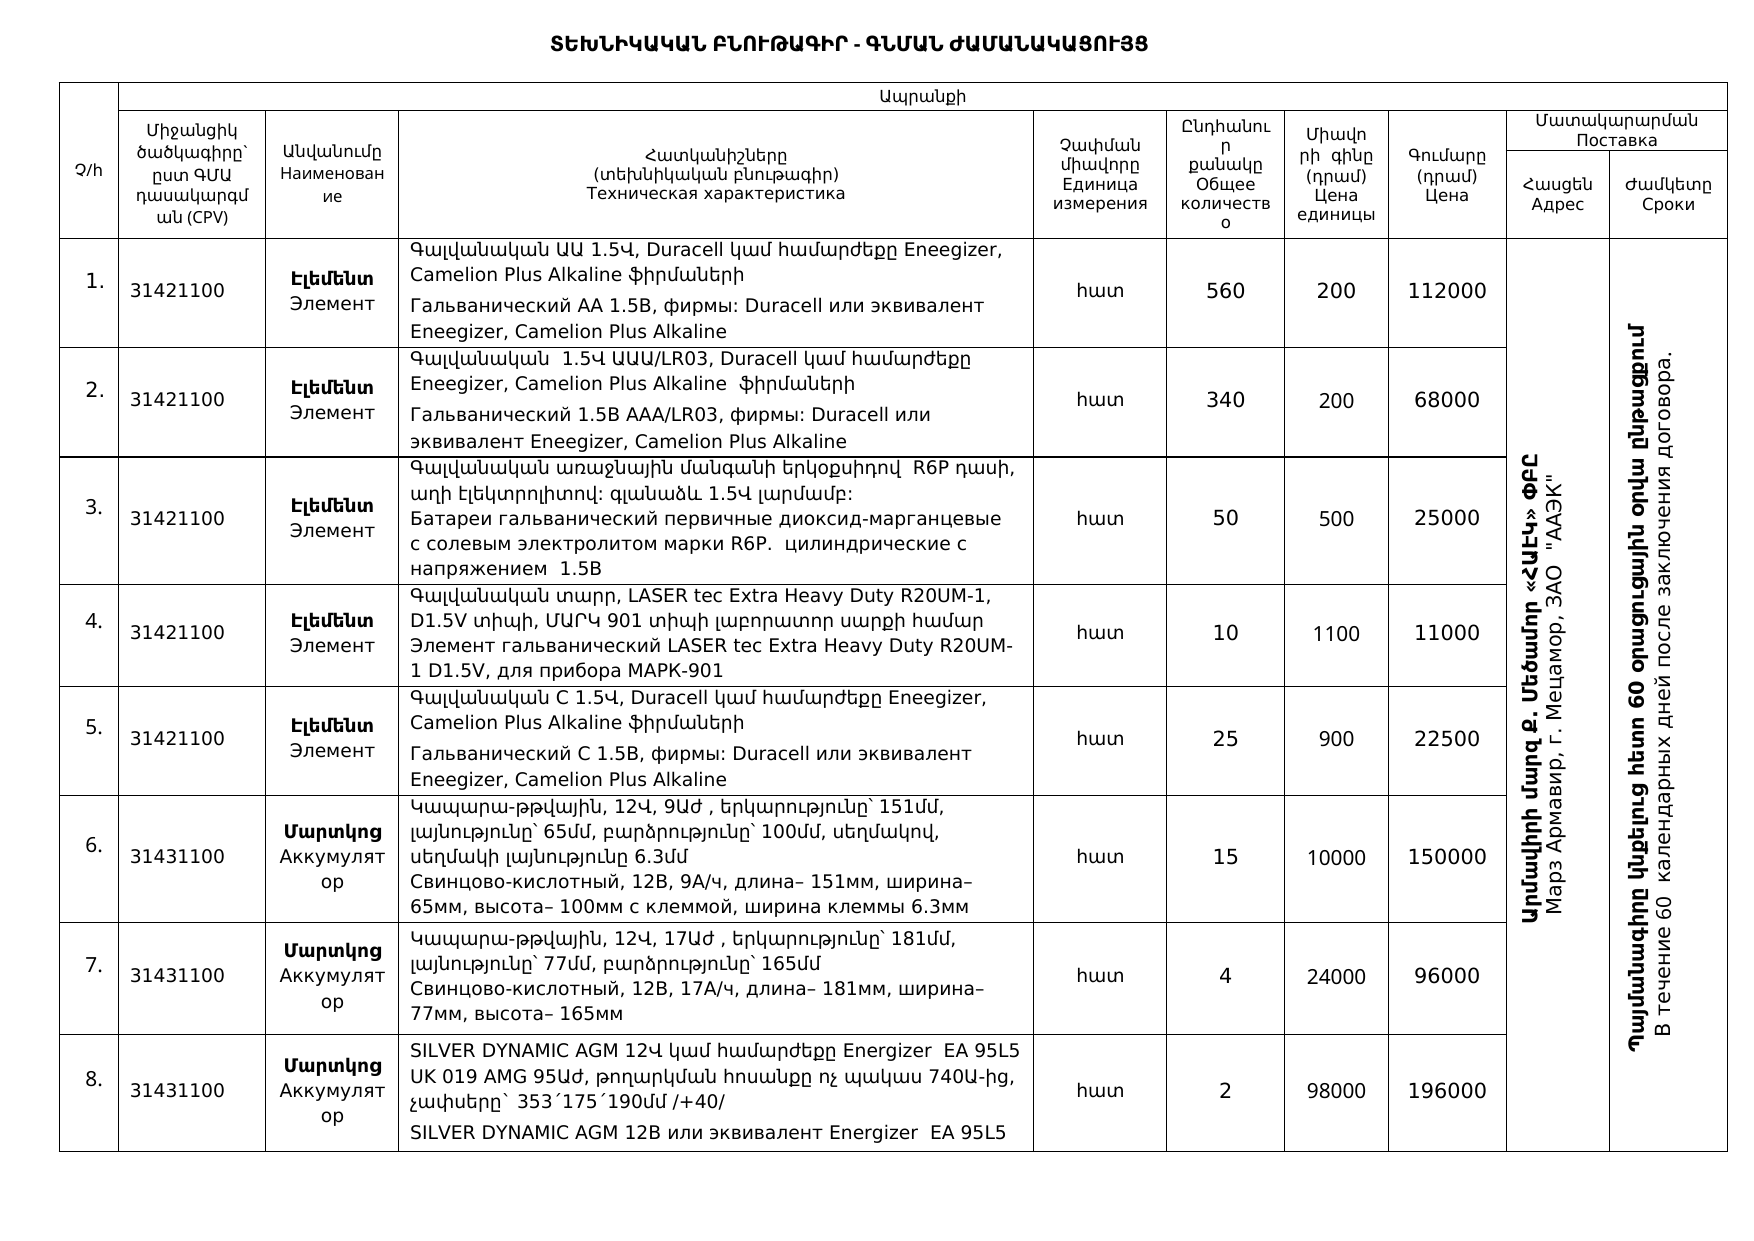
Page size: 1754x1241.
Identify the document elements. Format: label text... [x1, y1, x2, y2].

table_cell հատ [1034, 687, 1166, 795]
table_cell 196000 [1389, 1035, 1506, 1151]
table_cell Միավորի գինը (դրամ) Цена единицы [1285, 111, 1388, 238]
table_cell Մարտկոց Аккумулятор [266, 796, 398, 922]
table_cell հատ [1034, 796, 1166, 922]
table_cell 150000 [1389, 796, 1506, 922]
table_cell Հատկանիշները (տեխնիկական բնութագիր) Техническая характеристика [399, 111, 1033, 238]
table_cell Գալվանական ԱԱ 1.5Վ, Duracell կամ համարժեքը Eneegizer, Camelion Plus Alkaline ֆիրմաների Гальванический AA 1.5В, фирмы: Duracell или эквивалент Eneegizer, Camelion Plus Alkaline [399, 239, 1033, 347]
table_cell 10000 [1285, 796, 1388, 922]
table_cell [60, 687, 118, 795]
table_cell 96000 [1389, 923, 1506, 1034]
table_cell [60, 458, 118, 583]
table_cell [60, 348, 118, 456]
table_cell հատ [1034, 1035, 1166, 1151]
table_cell Չափման միավորը Единица измерения [1034, 111, 1166, 238]
table_cell Ընդհանուր քանակը Общее количество [1167, 111, 1284, 238]
table_cell Ժամկետը Сроки [1610, 151, 1727, 238]
table_cell Էլեմենտ Элемент [266, 458, 398, 583]
table_cell 31421100 [119, 687, 265, 795]
table_cell 15 [1167, 796, 1284, 922]
table_cell 112000 [1389, 239, 1506, 347]
table_cell Մարտկոց Аккумулятор [266, 923, 398, 1034]
table_cell [60, 239, 118, 347]
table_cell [399, 1035, 1033, 1151]
table_cell 31421100 [119, 239, 265, 347]
table_cell Անվանումը Наименование [266, 111, 398, 238]
table_cell հատ [1034, 239, 1166, 347]
table_cell Մարտկոց Аккумулятор [266, 1035, 398, 1151]
table_cell 31421100 [119, 458, 265, 583]
table_cell [60, 796, 118, 922]
table_cell Հասցեն Адрес [1507, 151, 1609, 238]
table_cell Գումարը (դրամ) Цена [1389, 111, 1506, 238]
table_cell 11000 [1389, 585, 1506, 686]
table_cell Գալվանական առաջնային մանգանի երկօքսիդով R6P դասի, աղի էլեկտրոլիտով: գլանաձև 1.5Վ լարմամբ: Батареи гальванический первичные диоксид-марганцевые с солевым электролитом марки R6P. цилиндрические с напряжением 1.5В [399, 458, 1033, 583]
table_cell 200 [1285, 348, 1388, 456]
table_cell 200 [1285, 239, 1388, 347]
table_cell 25000 [1389, 458, 1506, 583]
table_cell [60, 923, 118, 1034]
table_cell Էլեմենտ Элемент [266, 239, 398, 347]
table_cell Գալվանական C 1.5Վ, Duracell կամ համարժեքը Eneegizer, Camelion Plus Alkaline ֆիրմաների Гальванический C 1.5В, фирмы: Duracell или эквивалент Eneegizer, Camelion Plus Alkaline [399, 687, 1033, 795]
table_cell 31421100 [119, 348, 265, 456]
table_cell 31431100 [119, 923, 265, 1034]
table_cell 560 [1167, 239, 1284, 347]
table_cell 31421100 [119, 585, 265, 686]
table_cell 31431100 [119, 796, 265, 922]
table_cell 22500 [1389, 687, 1506, 795]
table_cell 25 [1167, 687, 1284, 795]
table_cell [60, 1035, 118, 1151]
table_cell Կապարա-թթվային, 12Վ, 9Աժ , երկարությունը՝ 151մմ, լայնությունը՝ 65մմ, բարձրությունը՝ 100մմ, սեղմակով, սեղմակի լայնությունը 6.3մմ Свинцово-кислотный, 12В, 9А/ч, длина– 151мм, ширина– 65мм, высота– 100мм с клеммой, ширина клеммы 6.3мм [399, 796, 1033, 922]
table_cell Էլեմենտ Элемент [266, 687, 398, 795]
table_cell 10 [1167, 585, 1284, 686]
table_cell 340 [1167, 348, 1284, 456]
table_cell [60, 585, 118, 686]
table_cell 50 [1167, 458, 1284, 583]
table_cell Էլեմենտ Элемент [266, 348, 398, 456]
table_cell 2 [1167, 1035, 1284, 1151]
table_cell 1100 [1285, 585, 1388, 686]
table_header Չ/հ [60, 83, 118, 238]
table_cell 500 [1285, 458, 1388, 583]
table_cell Էլեմենտ Элемент [266, 585, 398, 686]
table_cell Գալվանական տարր, LASER tec Extra Heavy Duty R20UM-1, D1.5V տիպի, ՄԱՐԿ 901 տիպի լաբորատոր սարքի համար Элемент гальванический LASER tec Extra Heavy Duty R20UM-1 D1.5V, для прибора МАРК-901 [399, 585, 1033, 686]
table_cell Միջանցիկ ծածկագիրը` ըստ ԳՄԱ դասակարգման (CPV) [119, 111, 265, 238]
table_cell Արմավիրի մարզ Ք. Մեծամոր «ՀԱԷԿ» ՓԲԸ Марз Армавир, г. Мецамор, ЗАО "ААЭК" [1507, 239, 1609, 1151]
table_cell հատ [1034, 458, 1166, 583]
table_cell հատ [1034, 585, 1166, 686]
table_cell 98000 [1285, 1035, 1388, 1151]
table_cell 900 [1285, 687, 1388, 795]
table_cell 24000 [1285, 923, 1388, 1034]
table_cell 31431100 [119, 1035, 265, 1151]
table_header Ապրանքի [119, 83, 1727, 110]
text ՏԵԽՆԻԿԱԿԱՆ ԲՆՈՒԹԱԳԻՐ - ԳՆՄԱՆ ԺԱՄԱՆԱԿԱՑՈՒՅՑ [118, 29, 1580, 58]
table_cell 4 [1167, 923, 1284, 1034]
table_cell 68000 [1389, 348, 1506, 456]
table_cell հատ [1034, 923, 1166, 1034]
table_cell Պայմանագիրը կնքելուց հետո 60 օրացուցային օրվա ընթացքում В течение 60 календарных дней после заключения договора. [1610, 239, 1727, 1151]
table_cell Կապարա-թթվային, 12Վ, 17Աժ , երկարությունը՝ 181մմ, լայնությունը՝ 77մմ, բարձրությունը՝ 165մմ Свинцово-кислотный, 12В, 17А/ч, длина– 181мм, ширина– 77мм, высота– 165мм [399, 923, 1033, 1034]
table_cell Գալվանական 1.5Վ ԱԱԱ/LR03, Duracell կամ համարժեքը Eneegizer, Camelion Plus Alkaline ֆիրմաների Гальванический 1.5В AAA/LR03, фирмы: Duracell или эквивалент Eneegizer, Camelion Plus Alkaline [399, 348, 1033, 456]
table_cell Մատակարարման Поставка [1507, 111, 1727, 150]
table_cell հատ [1034, 348, 1166, 456]
